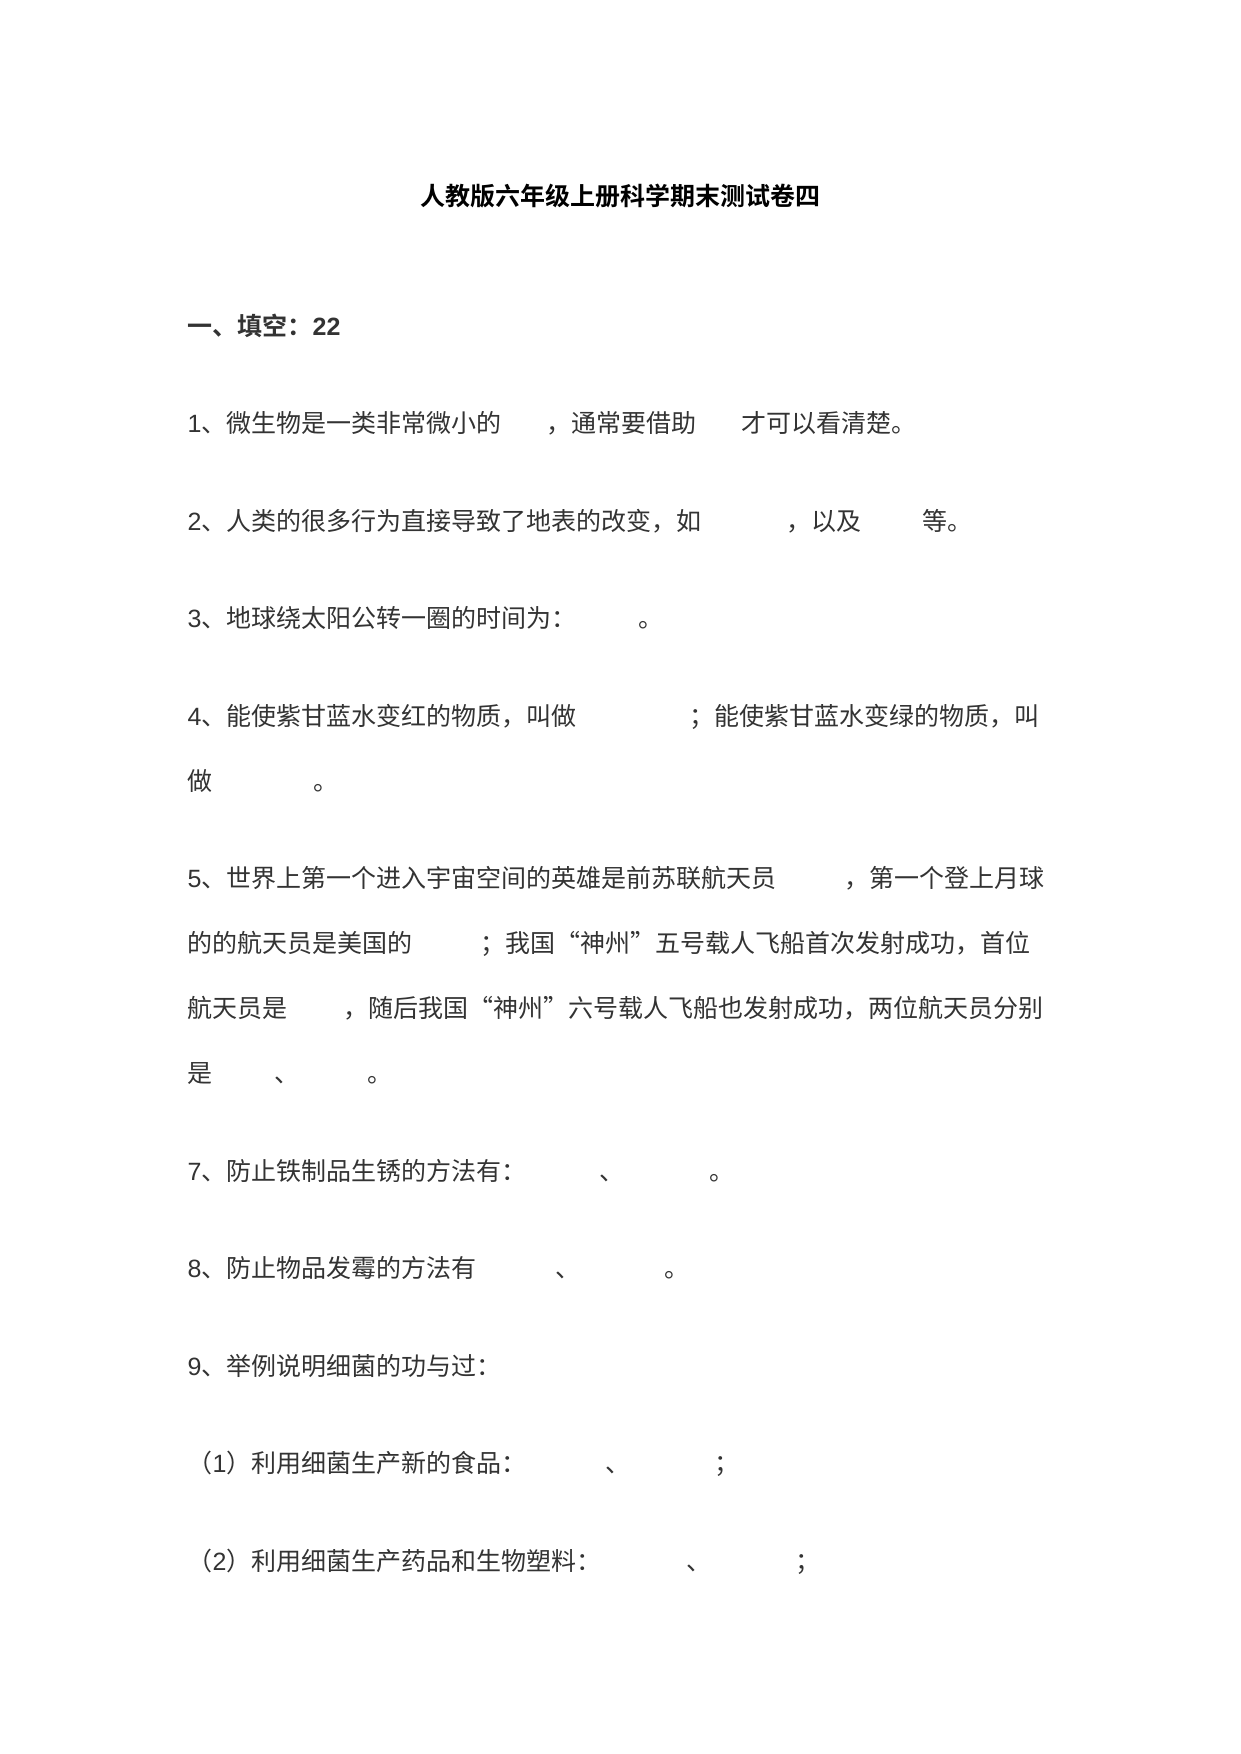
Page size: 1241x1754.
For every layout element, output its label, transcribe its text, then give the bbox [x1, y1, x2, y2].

text 8、防止物品发霉的方法有 、 。 [187, 1234, 1053, 1299]
text 人教版六年级上册科学期末测试卷四 [187, 162, 1053, 227]
text 5、世界上第一个进入宇宙空间的英雄是前苏联航天员 ，第一个登上月球的的航天员是美国的 ；我国“神州”五号载人飞船首次发射成功，首位航天员是 ，随后我国“神州”六号载人飞船也发射成功，两位航天员分别是 、 。 [187, 844, 1053, 1104]
text 1、微生物是一类非常微小的 ，通常要借助 才可以看清楚。 [187, 389, 1053, 454]
text 一、填空：22 [187, 292, 1053, 357]
text 4、能使紫甘蓝水变红的物质，叫做 ；能使紫甘蓝水变绿的物质，叫做 。 [187, 682, 1053, 812]
text 2、人类的很多行为直接导致了地表的改变，如 ，以及 等。 [187, 487, 1053, 552]
text 7、防止铁制品生锈的方法有： 、 。 [187, 1137, 1053, 1202]
text 9、举例说明细菌的功与过： [187, 1332, 1053, 1397]
text （2）利用细菌生产药品和生物塑料： 、 ； [187, 1527, 1053, 1592]
text （1）利用细菌生产新的食品： 、 ； [187, 1429, 1053, 1494]
text 3、地球绕太阳公转一圈的时间为： 。 [187, 584, 1053, 649]
